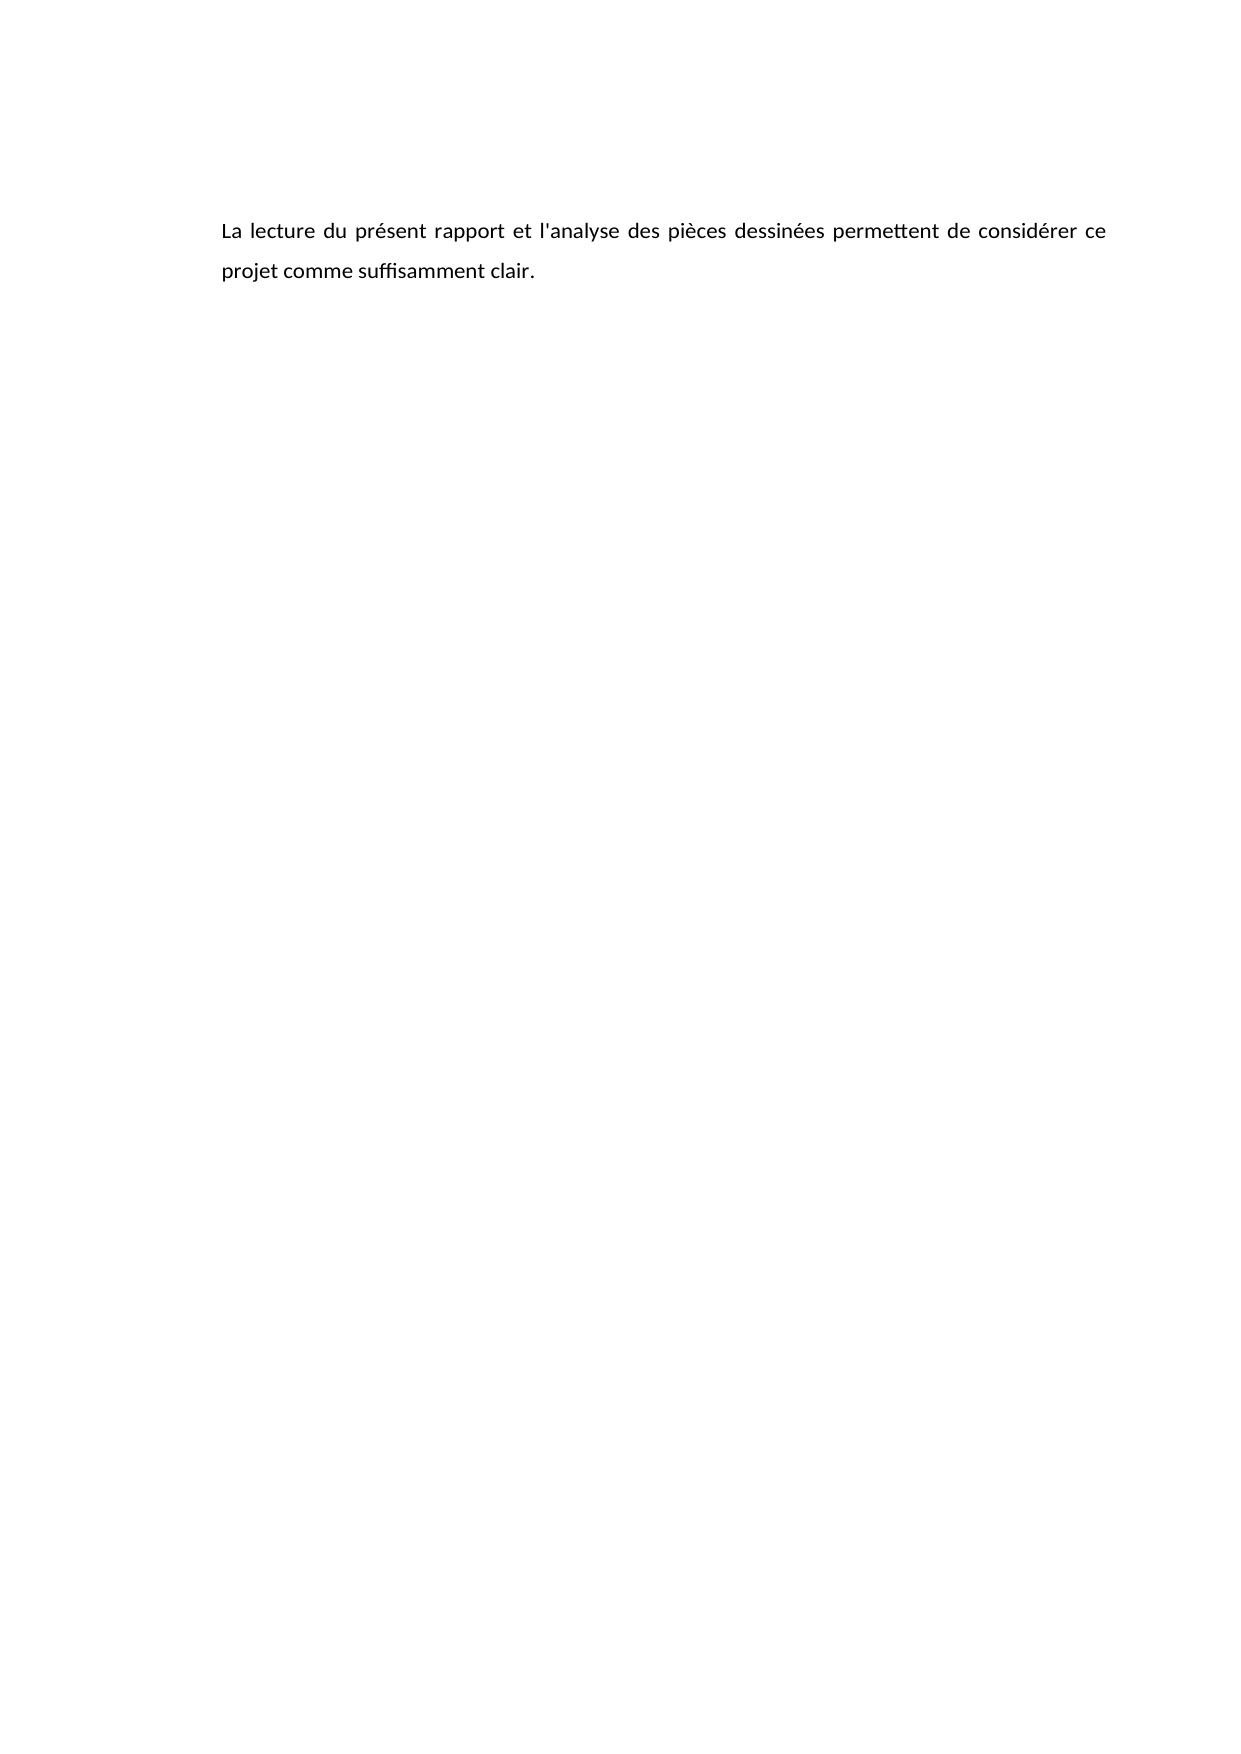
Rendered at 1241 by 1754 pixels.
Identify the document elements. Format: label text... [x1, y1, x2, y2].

text La lecture du présent rapport et l'analyse des pièces dessinées permettent de considérer ce projet comme suffisamment clair. [221, 217, 1108, 284]
